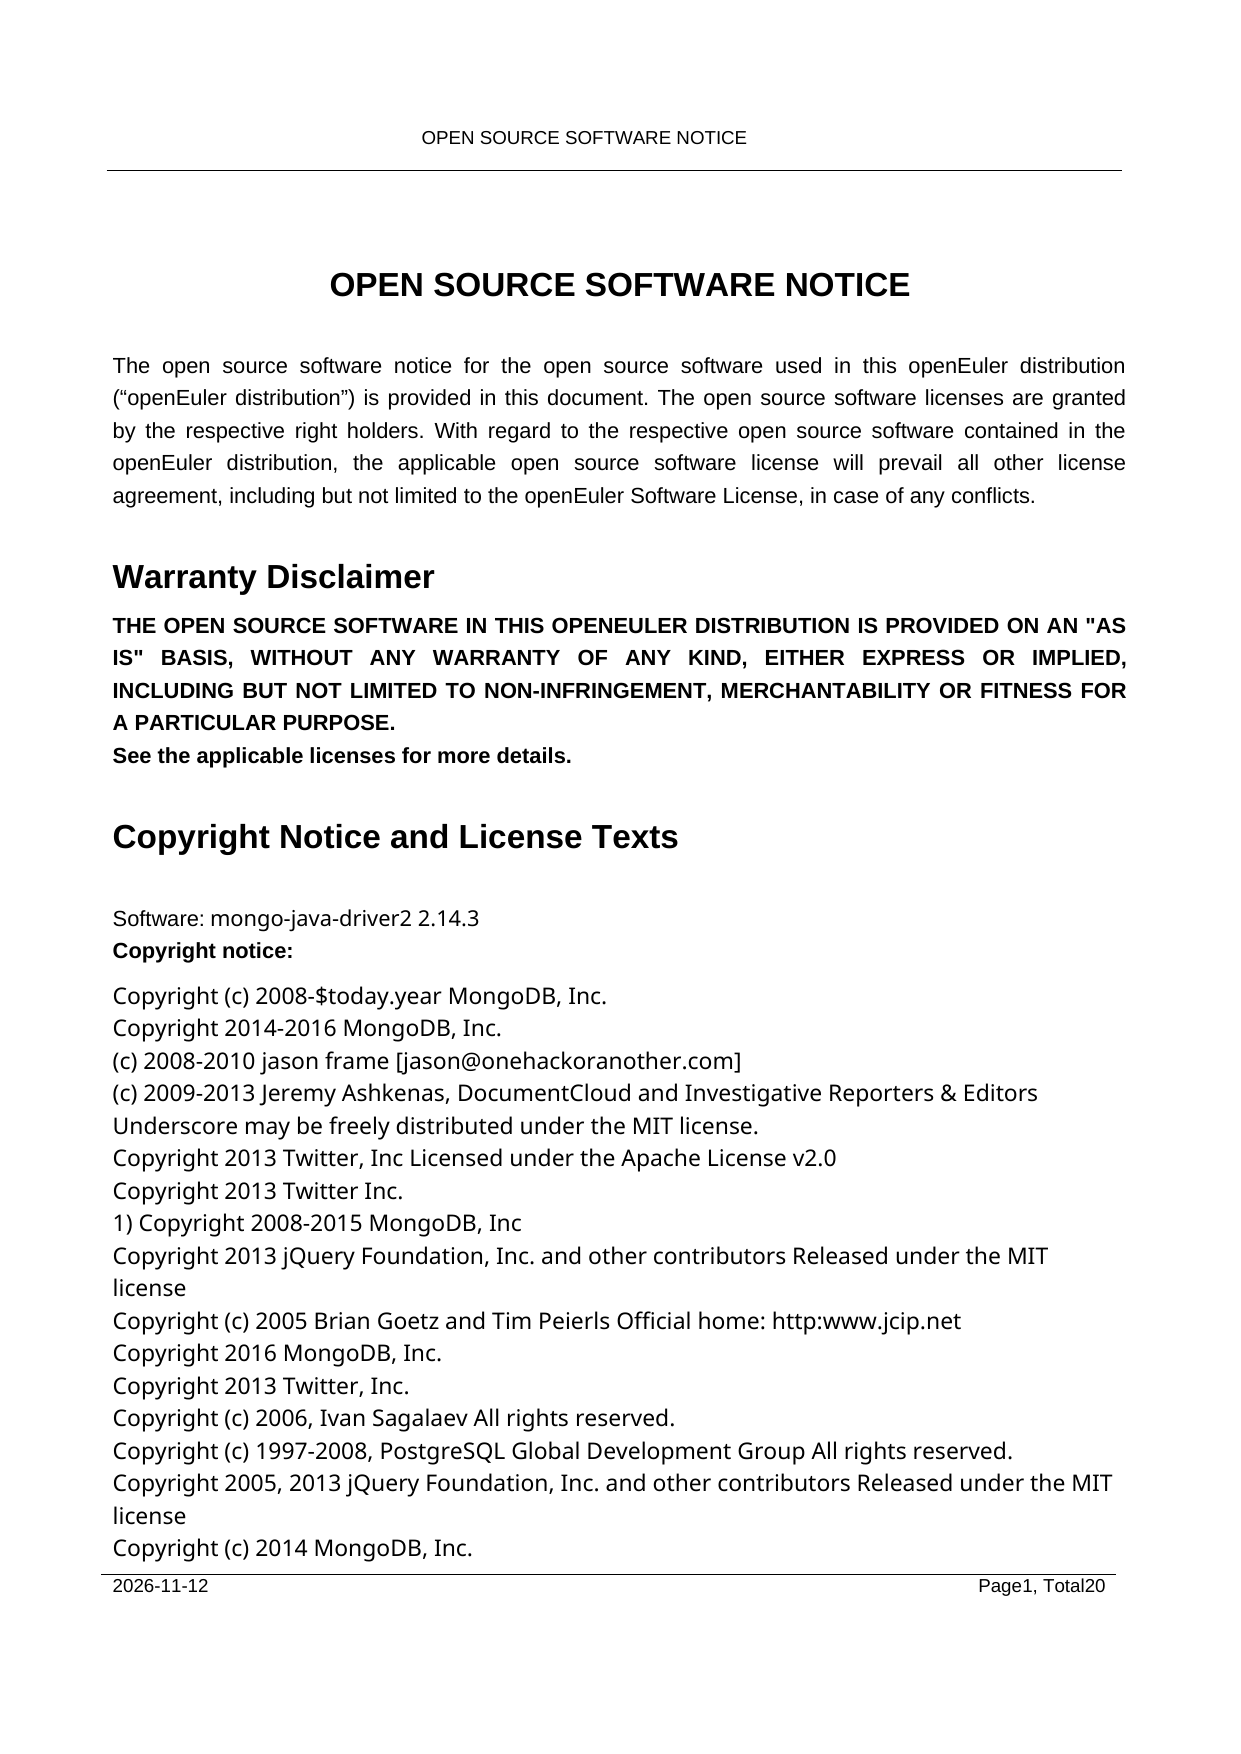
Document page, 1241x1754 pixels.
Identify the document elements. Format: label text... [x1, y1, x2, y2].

text Software: mongo-java-driver2 2.14.3 [112, 901, 1128, 934]
text Warranty Disclaimer [112, 544, 1128, 609]
text Copyright 2014-2016 MongoDB, Inc. [112, 1012, 1128, 1044]
text Copyright (c) 2008-$today.year MongoDB, Inc. [112, 979, 1128, 1012]
text Copyright 2005, 2013 jQuery Foundation, Inc. and other contributors Released under the MIT license [112, 1467, 1128, 1532]
text 1) Copyright 2008-2015 MongoDB, Inc [112, 1207, 1128, 1239]
text Copyright (c) 2005 Brian Goetz and Tim Peierls Official home: http:www.jcip.net [112, 1304, 1128, 1337]
text Copyright 2013 Twitter Inc. [112, 1174, 1128, 1207]
text Copyright (c) 2014 MongoDB, Inc. [112, 1532, 1128, 1564]
text The open source software notice for the open source software used in this openEuler distribution (“openEuler distribution”) is provided in this document. The open source software licenses are granted by the respective right holders. With regard to the respective open source software contained in the openEuler distribution, the applicable open source software license will prevail all other license agreement, including but not limited to the openEuler Software License, in case of any conflicts. [112, 349, 1128, 511]
text OPEN SOURCE SOFTWARE NOTICE [112, 251, 1128, 316]
text Copyright 2013 jQuery Foundation, Inc. and other contributors Released under the MIT license [112, 1239, 1128, 1304]
text Copyright 2013 Twitter, Inc. [112, 1369, 1128, 1402]
text Copyright 2013 Twitter, Inc Licensed under the Apache License v2.0 [112, 1142, 1128, 1174]
text Copyright (c) 1997-2008, PostgreSQL Global Development Group All rights reserved. [112, 1434, 1128, 1467]
text THE OPEN SOURCE SOFTWARE IN THIS OPENEULER DISTRIBUTION IS PROVIDED ON AN "AS IS" BASIS, WITHOUT ANY WARRANTY OF ANY KIND, EITHER EXPRESS OR IMPLIED, INCLUDING BUT NOT LIMITED TO NON-INFRINGEMENT, MERCHANTABILITY OR FITNESS FOR A PARTICULAR PURPOSE. See the applicable licenses for more details. [112, 609, 1128, 771]
text Copyright 2016 MongoDB, Inc. [112, 1337, 1128, 1369]
text Copyright notice: [112, 934, 1128, 966]
text (c) 2009-2013 Jeremy Ashkenas, DocumentCloud and Investigative Reporters & Editors Underscore may be freely distributed under the MIT license. [112, 1077, 1128, 1142]
text Copyright Notice and License Texts [112, 804, 1128, 869]
text Copyright (c) 2006, Ivan Sagalaev All rights reserved. [112, 1402, 1128, 1434]
text (c) 2008-2010 jason frame [jason@onehackoranother.com] [112, 1044, 1128, 1077]
